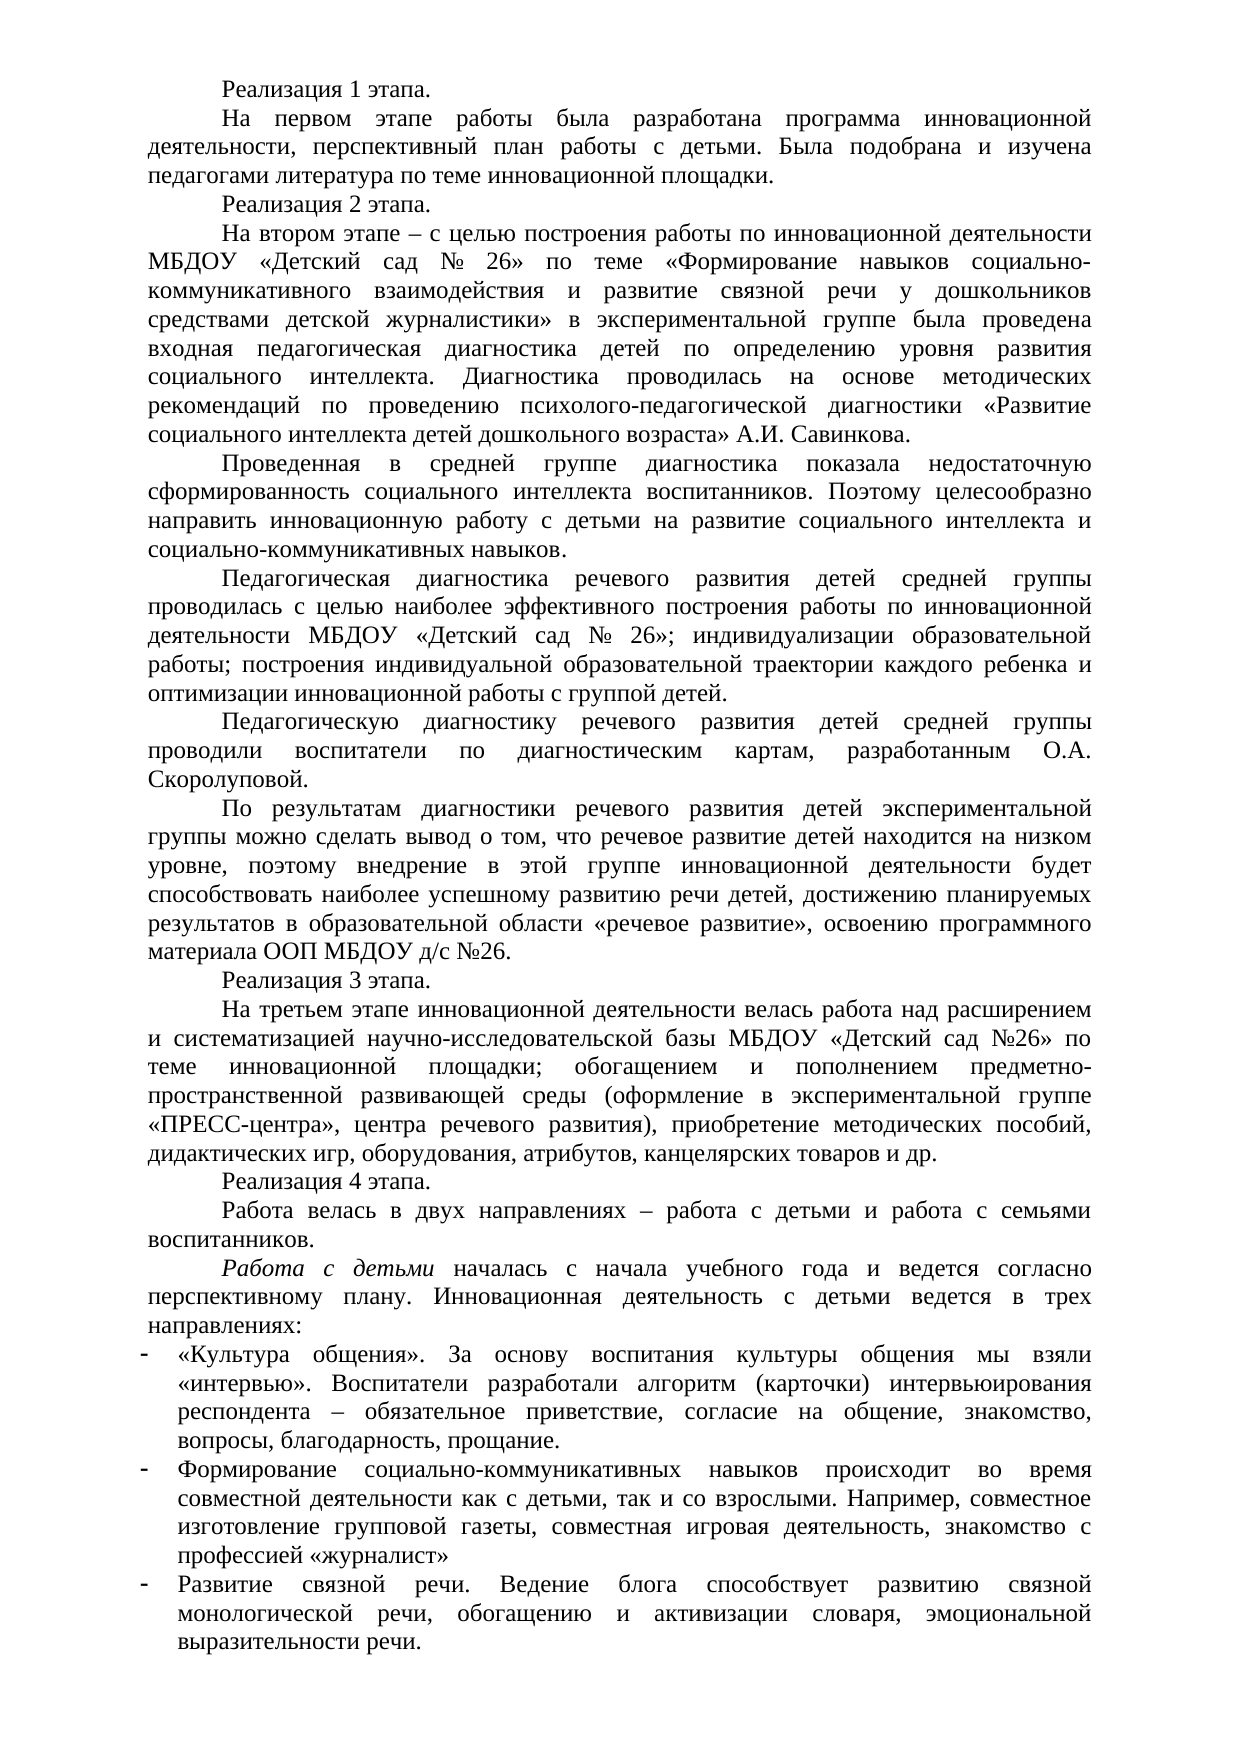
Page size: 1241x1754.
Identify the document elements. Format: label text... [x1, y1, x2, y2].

text Реализация 3 этапа. [148, 965, 1092, 994]
list Формирование социально-коммуникативных навыков происходит во время совместной деятельности как с детьми, так и со взрослыми. Например, совместное изготовление групповой газеты, совместная игровая деятельность, знакомство с профессией «журналист» [140, 1454, 1092, 1569]
text По результатам диагностики речевого развития детей экспериментальной группы можно сделать вывод о том, что речевое развитие детей находится на низком уровне, поэтому внедрение в этой группе инновационной деятельности будет способствовать наиболее успешному развитию речи детей, достижению планируемых результатов в образовательной области «речевое развитие», освоению программного материала ООП МБДОУ д/с №26. [148, 793, 1092, 965]
text Работа велась в двух направлениях – работа с детьми и работа с семьями воспитанников. [148, 1195, 1092, 1253]
text На третьем этапе инновационной деятельности велась работа над расширением и систематизацией научно-исследовательской базы МБДОУ «Детский сад №26» по теме инновационной площадки; обогащением и пополнением предметно-пространственной развивающей среды (оформление в экспериментальной группе «ПРЕСС-центра», центра речевого развития), приобретение методических пособий, дидактических игр, оборудования, атрибутов, канцелярских товаров и др. [148, 994, 1092, 1166]
text Педагогическая диагностика речевого развития детей средней группы проводилась с целью наиболее эффективного построения работы по инновационной деятельности МБДОУ «Детский сад № 26»; индивидуализации образовательной работы; построения индивидуальной образовательной траектории каждого ребенка и оптимизации инновационной работы с группой детей. [148, 563, 1092, 706]
text Проведенная в средней группе диагностика показала недостаточную сформированность социального интеллекта воспитанников. Поэтому целесообразно направить инновационную работу с детьми на развитие социального интеллекта и социально-коммуникативных навыков. [148, 448, 1092, 563]
text Реализация 2 этапа. [148, 189, 1092, 218]
text На втором этапе – с целью построения работы по инновационной деятельности МБДОУ «Детский сад № 26» по теме «Формирование навыков социально-коммуникативного взаимодействия и развитие связной речи у дошкольников средствами детской журналистики» в экспериментальной группе была проведена входная педагогическая диагностика детей по определению уровня развития социального интеллекта. Диагностика проводилась на основе методических рекомендаций по проведению психолого-педагогической диагностики «Развитие социального интеллекта детей дошкольного возраста» А.И. Савинкова. [148, 218, 1092, 448]
list «Культура общения». За основу воспитания культуры общения мы взяли «интервью». Воспитатели разработали алгоритм (карточки) интервьюирования респондента – обязательное приветствие, согласие на общение, знакомство, вопросы, благодарность, прощание. [140, 1339, 1092, 1454]
text Реализация 4 этапа. [148, 1166, 1092, 1195]
list Развитие связной речи. Ведение блога способствует развитию связной монологической речи, обогащению и активизации словаря, эмоциональной выразительности речи. [140, 1569, 1092, 1655]
text Реализация 1 этапа. [148, 74, 1092, 103]
text На первом этапе работы была разработана программа инновационной деятельности, перспективный план работы с детьми. Была подобрана и изучена педагогами литература по теме инновационной площадки. [148, 103, 1092, 189]
text Работа с детьми началась с начала учебного года и ведется согласно перспективному плану. Инновационная деятельность с детьми ведется в трех направлениях: [148, 1253, 1092, 1339]
text Педагогическую диагностику речевого развития детей средней группы проводили воспитатели по диагностическим картам, разработанным О.А. Скоролуповой. [148, 706, 1092, 793]
